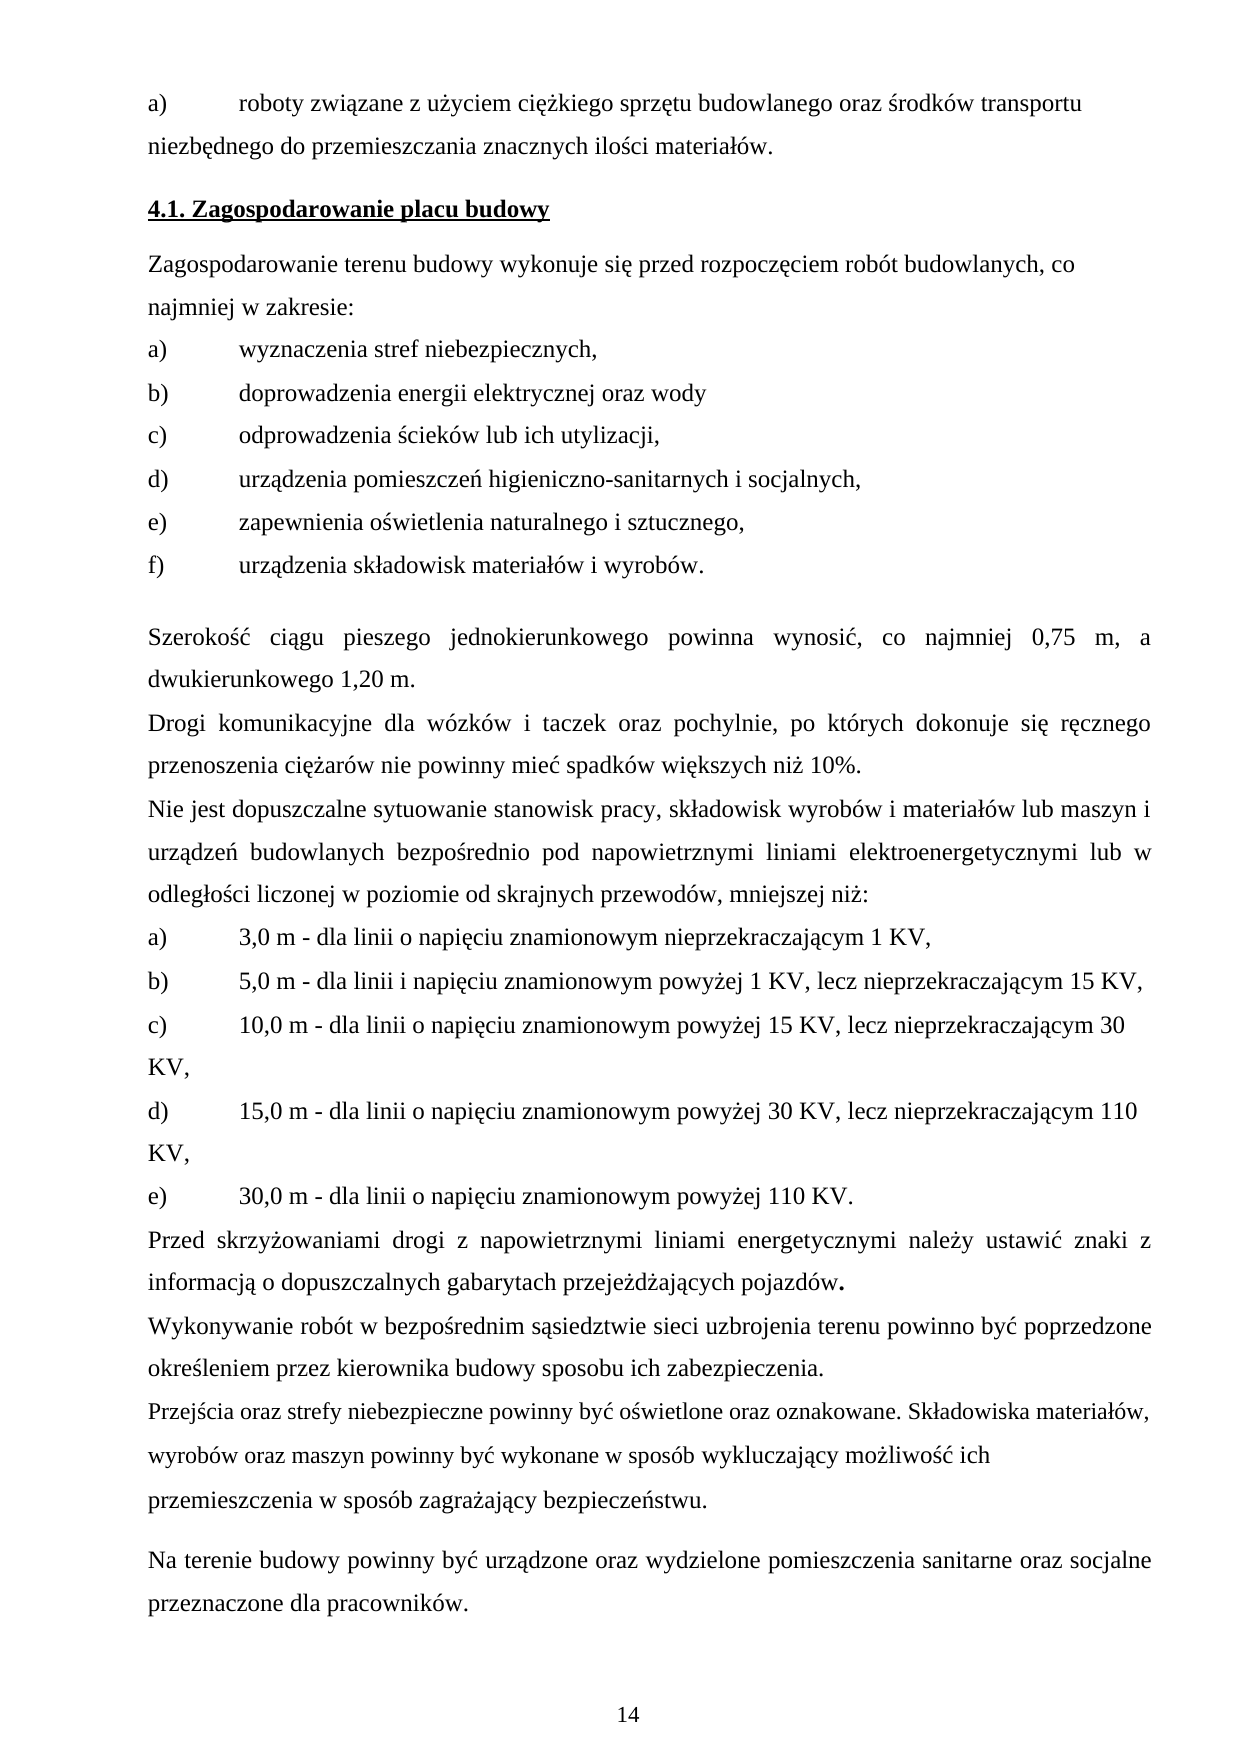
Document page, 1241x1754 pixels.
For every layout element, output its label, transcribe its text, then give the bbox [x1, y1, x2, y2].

text Przed skrzyżowaniami drogi z napowietrznymi liniami energetycznymi należy ustawić znaki z informacją o dopuszczalnych gabarytach przejeżdżających pojazdów. [148, 1225, 1152, 1296]
list roboty związane z użyciem ciężkiego sprzętu budowlanego oraz środków transportu niezbędnego do przemieszczania znacznych ilości materiałów. [148, 88, 1152, 159]
list 30,0 m - dla linii o napięciu znamionowym powyżej 110 KV. [148, 1181, 1152, 1210]
list urządzenia pomieszczeń higieniczno-sanitarnych i socjalnych, [148, 464, 1152, 493]
list wyznaczenia stref niebezpiecznych, [148, 334, 1152, 363]
list 15,0 m - dla linii o napięciu znamionowym powyżej 30 KV, lecz nieprzekraczającym 110 KV, [148, 1096, 1152, 1167]
list urządzenia składowisk materiałów i wyrobów. [148, 550, 1152, 578]
list 3,0 m - dla linii o napięciu znamionowym nieprzekraczającym 1 KV, [148, 922, 1152, 951]
text Wykonywanie robót w bezpośrednim sąsiedztwie sieci uzbrojenia terenu powinno być poprzedzone określeniem przez kierownika budowy sposobu ich zabezpieczenia. [148, 1311, 1152, 1382]
text Nie jest dopuszczalne sytuowanie stanowisk pracy, składowisk wyrobów i materiałów lub maszyn i urządzeń budowlanych bezpośrednio pod napowietrznymi liniami elektroenergetycznymi lub w odległości liczonej w poziomie od skrajnych przewodów, mniejszej niż: [148, 794, 1152, 908]
text Drogi komunikacyjne dla wózków i taczek oraz pochylnie, po których dokonuje się ręcznego przenoszenia ciężarów nie powinny mieć spadków większych niż 10%. [148, 708, 1152, 779]
text Na terenie budowy powinny być urządzone oraz wydzielone pomieszczenia sanitarne oraz socjalne przeznaczone dla pracowników. [148, 1545, 1152, 1616]
text Zagospodarowanie terenu budowy wykonuje się przed rozpoczęciem robót budowlanych, co najmniej w zakresie: [148, 249, 1152, 320]
list 5,0 m - dla linii i napięciu znamionowym powyżej 1 KV, lecz nieprzekraczającym 15 KV, [148, 966, 1152, 995]
text Szerokość ciągu pieszego jednokierunkowego powinna wynosić, co najmniej 0,75 m, a dwukierunkowego 1,20 m. [148, 622, 1152, 693]
list zapewnienia oświetlenia naturalnego i sztucznego, [148, 507, 1152, 536]
list odprowadzenia ścieków lub ich utylizacji, [148, 421, 1152, 449]
list doprowadzenia energii elektrycznej oraz wody [148, 378, 1152, 406]
text Przejścia oraz strefy niebezpieczne powinny być oświetlone oraz oznakowane. Składowiska materiałów, wyrobów oraz maszyn powinny być wykonane w sposób wykluczający możliwość ich przemieszczenia w sposób zagrażający bezpieczeństwu. [148, 1397, 1152, 1514]
text 4.1. Zagospodarowanie placu budowy [148, 194, 1152, 223]
list 10,0 m - dla linii o napięciu znamionowym powyżej 15 KV, lecz nieprzekraczającym 30 KV, [148, 1010, 1152, 1081]
